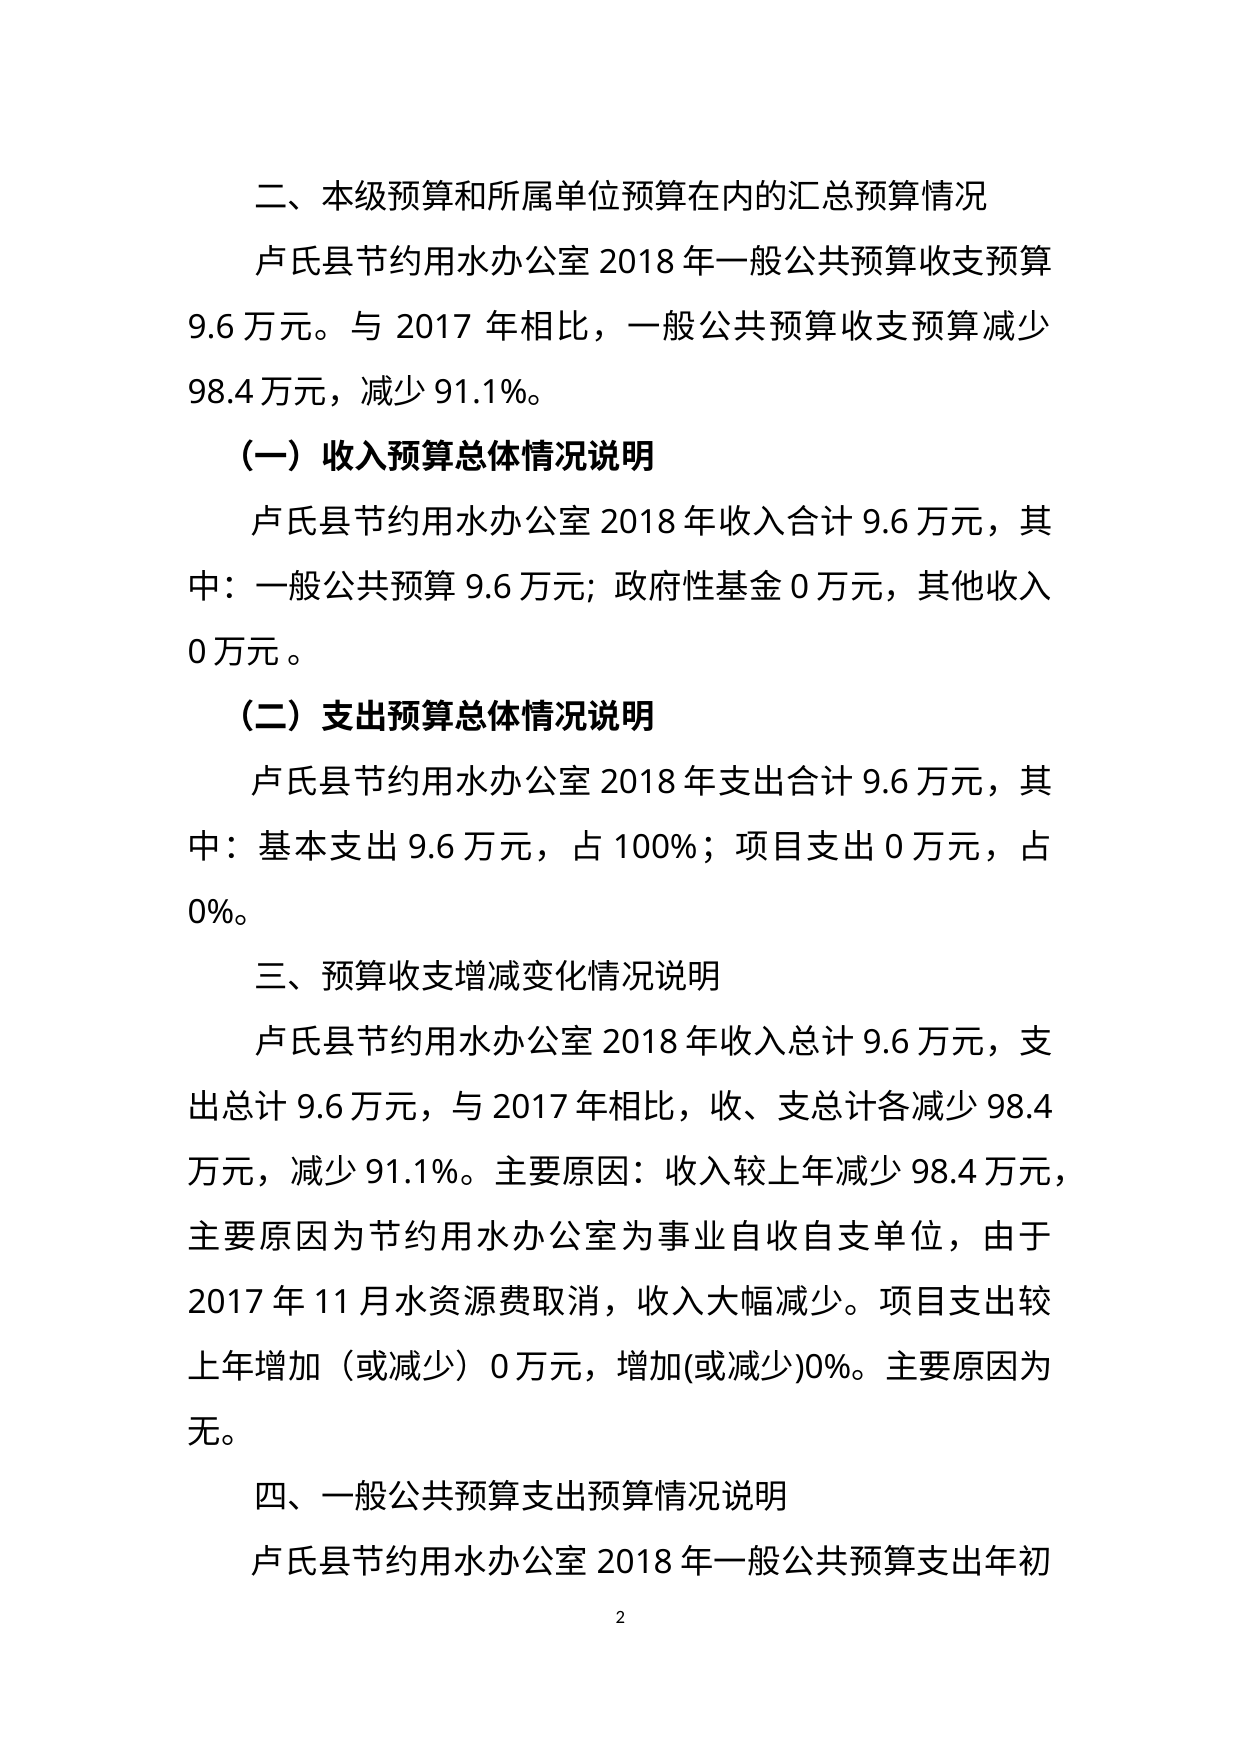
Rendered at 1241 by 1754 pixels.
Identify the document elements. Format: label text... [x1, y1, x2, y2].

text 三、预算收支增减变化情况说明 [187, 942, 1053, 1007]
text （二）支出预算总体情况说明 [187, 682, 1053, 747]
text 卢氏县节约用水办公室2018年收入合计9.6万元，其中：一般公共预算9.6万元; 政府性基金0万元，其他收入0万元 。 [187, 487, 1053, 682]
text 卢氏县节约用水办公室2018年一般公共预算收支预算9.6万元。与 2017 年相比，一般公共预算收支预算减少98.4万元，减少91.1%。 [187, 227, 1053, 422]
text （一）收入预算总体情况说明 [187, 422, 1053, 487]
text 二、本级预算和所属单位预算在内的汇总预算情况 [187, 162, 1053, 227]
text 四、一般公共预算支出预算情况说明 [187, 1462, 1053, 1527]
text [187, 1527, 1053, 1592]
text 卢氏县节约用水办公室2018年收入总计9.6万元，支出总计 9.6万元，与2017年相比，收、支总计各减少98.4万元，减少91.1%。主要原因：收入较上年减少98.4万元，主要原因为节约用水办公室为事业自收自支单位，由于2017年11月水资源费取消，收入大幅减少。项目支出较上年增加（或减少）0万元，增加(或减少)0%。主要原因为无。 [187, 1007, 1053, 1462]
text 卢氏县节约用水办公室2018年支出合计9.6万元，其中：基本支出9.6万元，占100%；项目支出0万元，占0%。 [187, 747, 1053, 942]
